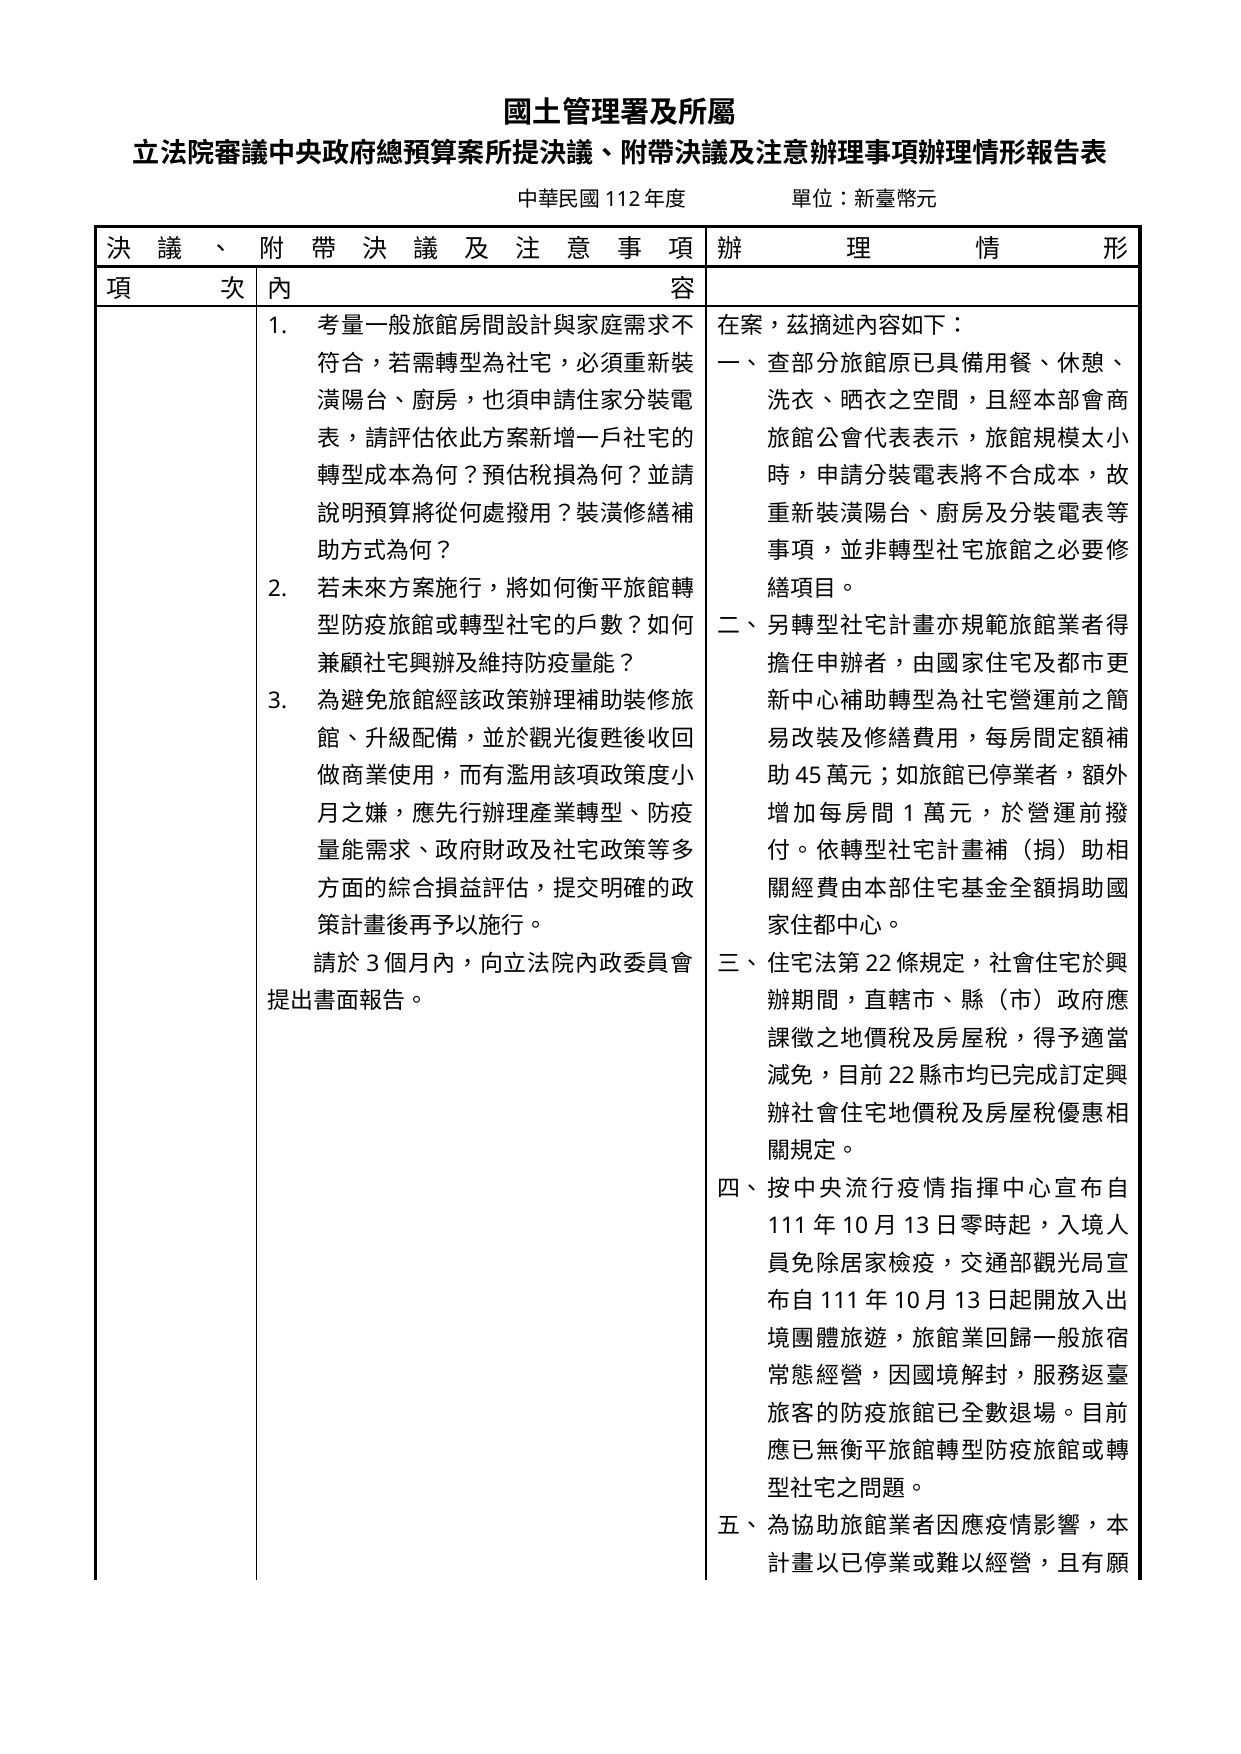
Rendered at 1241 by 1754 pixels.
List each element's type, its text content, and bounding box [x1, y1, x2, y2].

table_cell 項次 [97, 268, 256, 305]
table_cell [707, 268, 1138, 305]
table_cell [257, 307, 705, 1580]
table_header 辦理情形 [707, 228, 1138, 265]
table_cell 內容 [257, 268, 705, 305]
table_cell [707, 307, 1138, 1580]
table_header 決議、附帶決議及注意事項 [97, 228, 705, 265]
table_cell [97, 307, 256, 1580]
